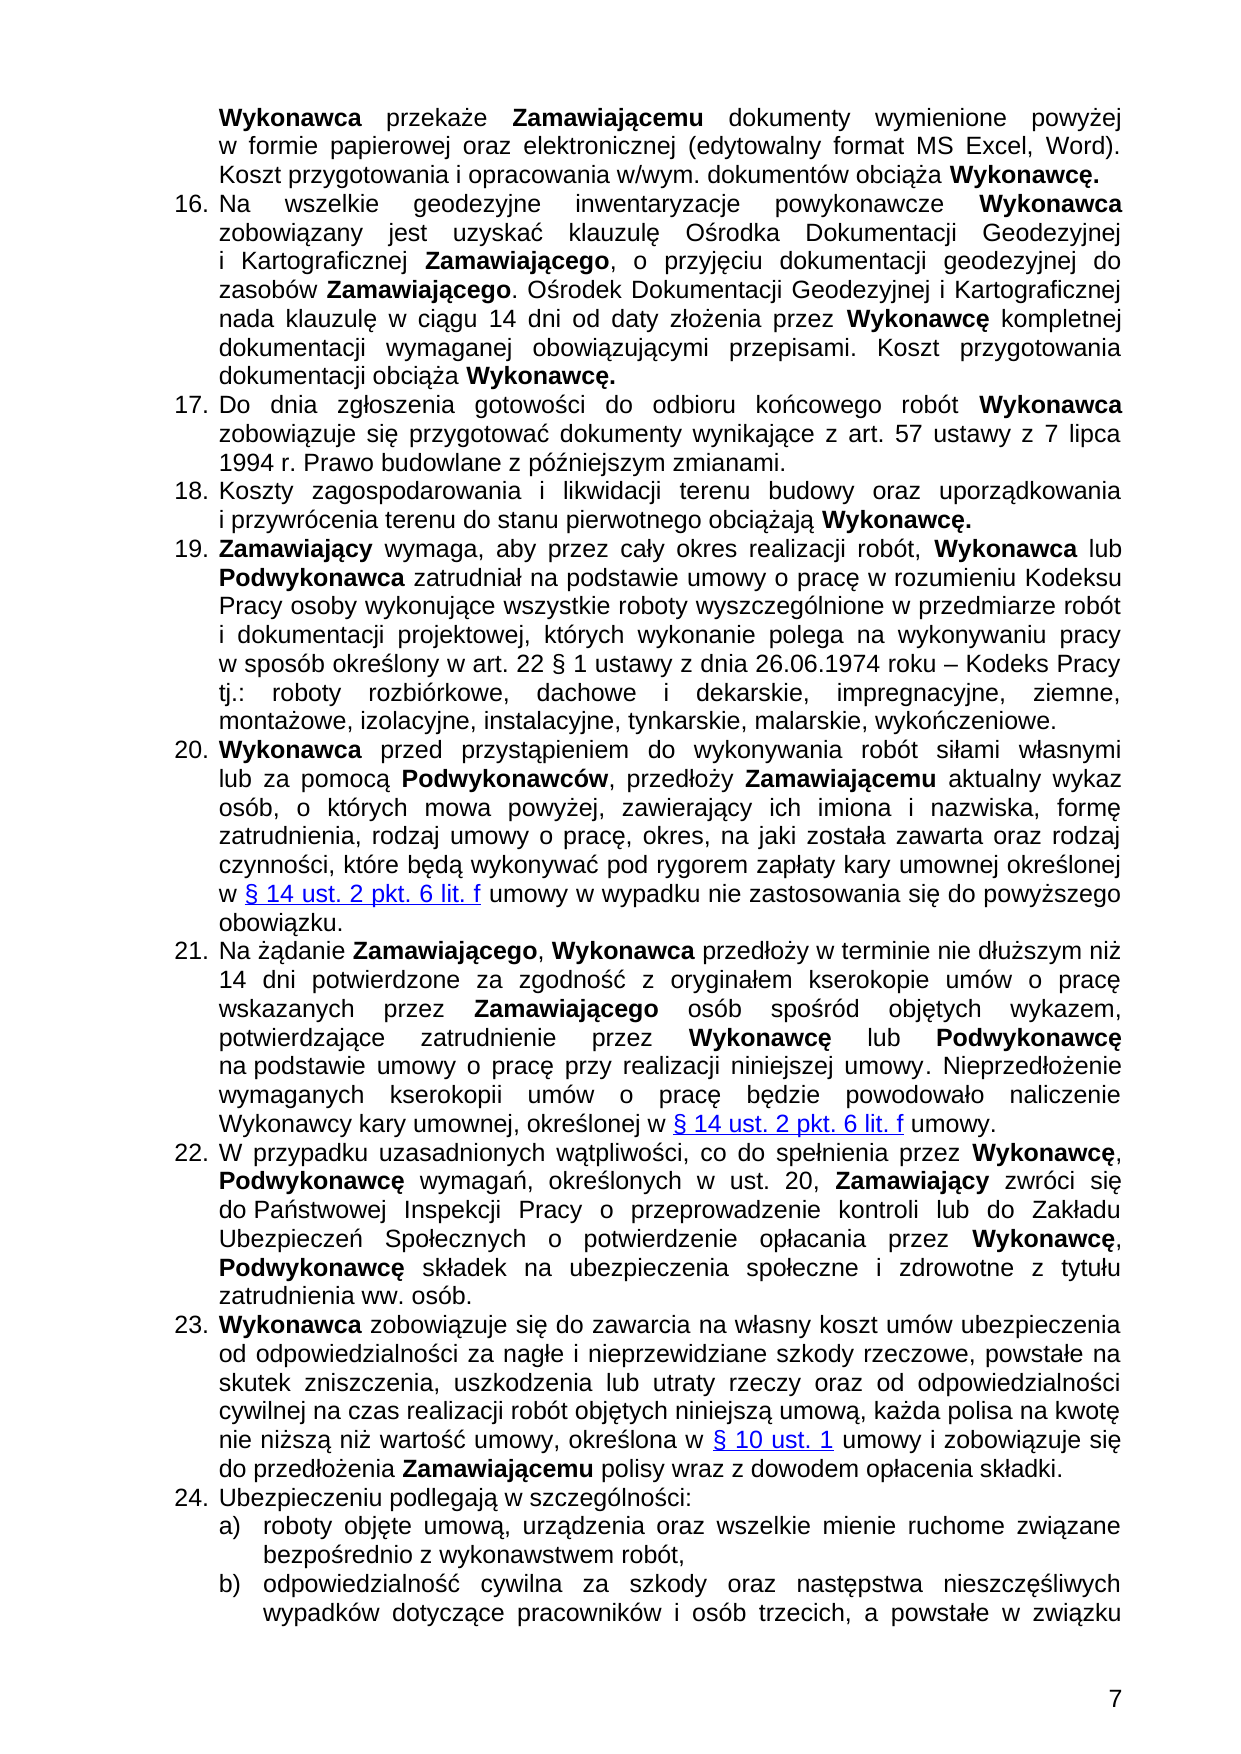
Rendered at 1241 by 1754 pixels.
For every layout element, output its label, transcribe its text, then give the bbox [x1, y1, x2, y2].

list Koszty zagospodarowania i likwidacji terenu budowy oraz uporządkowania i przywrócenia terenu do stanu pierwotnego obciążają Wykonawcę. [174, 476, 1122, 534]
text Wykonawca przekaże Zamawiającemu dokumenty wymienione powyżej w formie papierowej oraz elektronicznej (edytowalny format MS Excel, Word). Koszt przygotowania i opracowania w/wym. dokumentów obciąża Wykonawcę. [218, 103, 1122, 189]
list Zamawiający wymaga, aby przez cały okres realizacji robót, Wykonawca lub Podwykonawca zatrudniał na podstawie umowy o pracę w rozumieniu Kodeksu Pracy osoby wykonujące wszystkie roboty wyszczególnione w przedmiarze robót i dokumentacji projektowej, których wykonanie polega na wykonywaniu pracy w sposób określony w art. 22 § 1 ustawy z dnia 26.06.1974 roku – Kodeks Pracy tj.: roboty rozbiórkowe, dachowe i dekarskie, impregnacyjne, ziemne, montażowe, izolacyjne, instalacyjne, tynkarskie, malarskie, wykończeniowe. [174, 534, 1122, 735]
list Do dnia zgłoszenia gotowości do odbioru końcowego robót Wykonawca zobowiązuje się przygotować dokumenty wynikające z art. 57 ustawy z 7 lipca 1994 r. Prawo budowlane z późniejszym zmianami. [174, 390, 1122, 476]
list Na wszelkie geodezyjne inwentaryzacje powykonawcze Wykonawca zobowiązany jest uzyskać klauzulę Ośrodka Dokumentacji Geodezyjnej i Kartograficznej Zamawiającego, o przyjęciu dokumentacji geodezyjnej do zasobów Zamawiającego. Ośrodek Dokumentacji Geodezyjnej i Kartograficznej nada klauzulę w ciągu 14 dni od daty złożenia przez Wykonawcę kompletnej dokumentacji wymaganej obowiązującymi przepisami. Koszt przygotowania dokumentacji obciąża Wykonawcę. [174, 189, 1122, 390]
list Ubezpieczeniu podlegają w szczególności: [174, 1483, 1122, 1511]
list roboty objęte umową, urządzenia oraz wszelkie mienie ruchome związane bezpośrednio z wykonawstwem robót, [218, 1511, 1122, 1569]
list Wykonawca przed przystąpieniem do wykonywania robót siłami własnymi lub za pomocą Podwykonawców, przedłoży Zamawiającemu aktualny wykaz osób, o których mowa powyżej, zawierający ich imiona i nazwiska, formę zatrudnienia, rodzaj umowy o pracę, okres, na jaki została zawarta oraz rodzaj czynności, które będą wykonywać pod rygorem zapłaty kary umownej określonej w § 14 ust. 2 pkt. 6 lit. f umowy w wypadku nie zastosowania się do powyższego obowiązku. [174, 735, 1122, 936]
list W przypadku uzasadnionych wątpliwości, co do spełnienia przez Wykonawcę, Podwykonawcę wymagań, określonych w ust. 20, Zamawiający zwróci się do Państwowej Inspekcji Pracy o przeprowadzenie kontroli lub do Zakładu Ubezpieczeń Społecznych o potwierdzenie opłacania przez Wykonawcę, Podwykonawcę składek na ubezpieczenia społeczne i zdrowotne z tytułu zatrudnienia ww. osób. [174, 1138, 1122, 1310]
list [218, 1569, 1122, 1626]
list Wykonawca zobowiązuje się do zawarcia na własny koszt umów ubezpieczenia od odpowiedzialności za nagłe i nieprzewidziane szkody rzeczowe, powstałe na skutek zniszczenia, uszkodzenia lub utraty rzeczy oraz od odpowiedzialności cywilnej na czas realizacji robót objętych niniejszą umową, każda polisa na kwotę nie niższą niż wartość umowy, określona w § 10 ust. 1 umowy i zobowiązuje się do przedłożenia Zamawiającemu polisy wraz z dowodem opłacenia składki. [174, 1310, 1122, 1483]
list Na żądanie Zamawiającego, Wykonawca przedłoży w terminie nie dłuższym niż 14 dni potwierdzone za zgodność z oryginałem kserokopie umów o pracę wskazanych przez Zamawiającego osób spośród objętych wykazem, potwierdzające zatrudnienie przez Wykonawcę lub Podwykonawcę na podstawie umowy o pracę przy realizacji niniejszej umowy. Nieprzedłożenie wymaganych kserokopii umów o pracę będzie powodowało naliczenie Wykonawcy kary umownej, określonej w § 14 ust. 2 pkt. 6 lit. f umowy. [174, 936, 1122, 1138]
